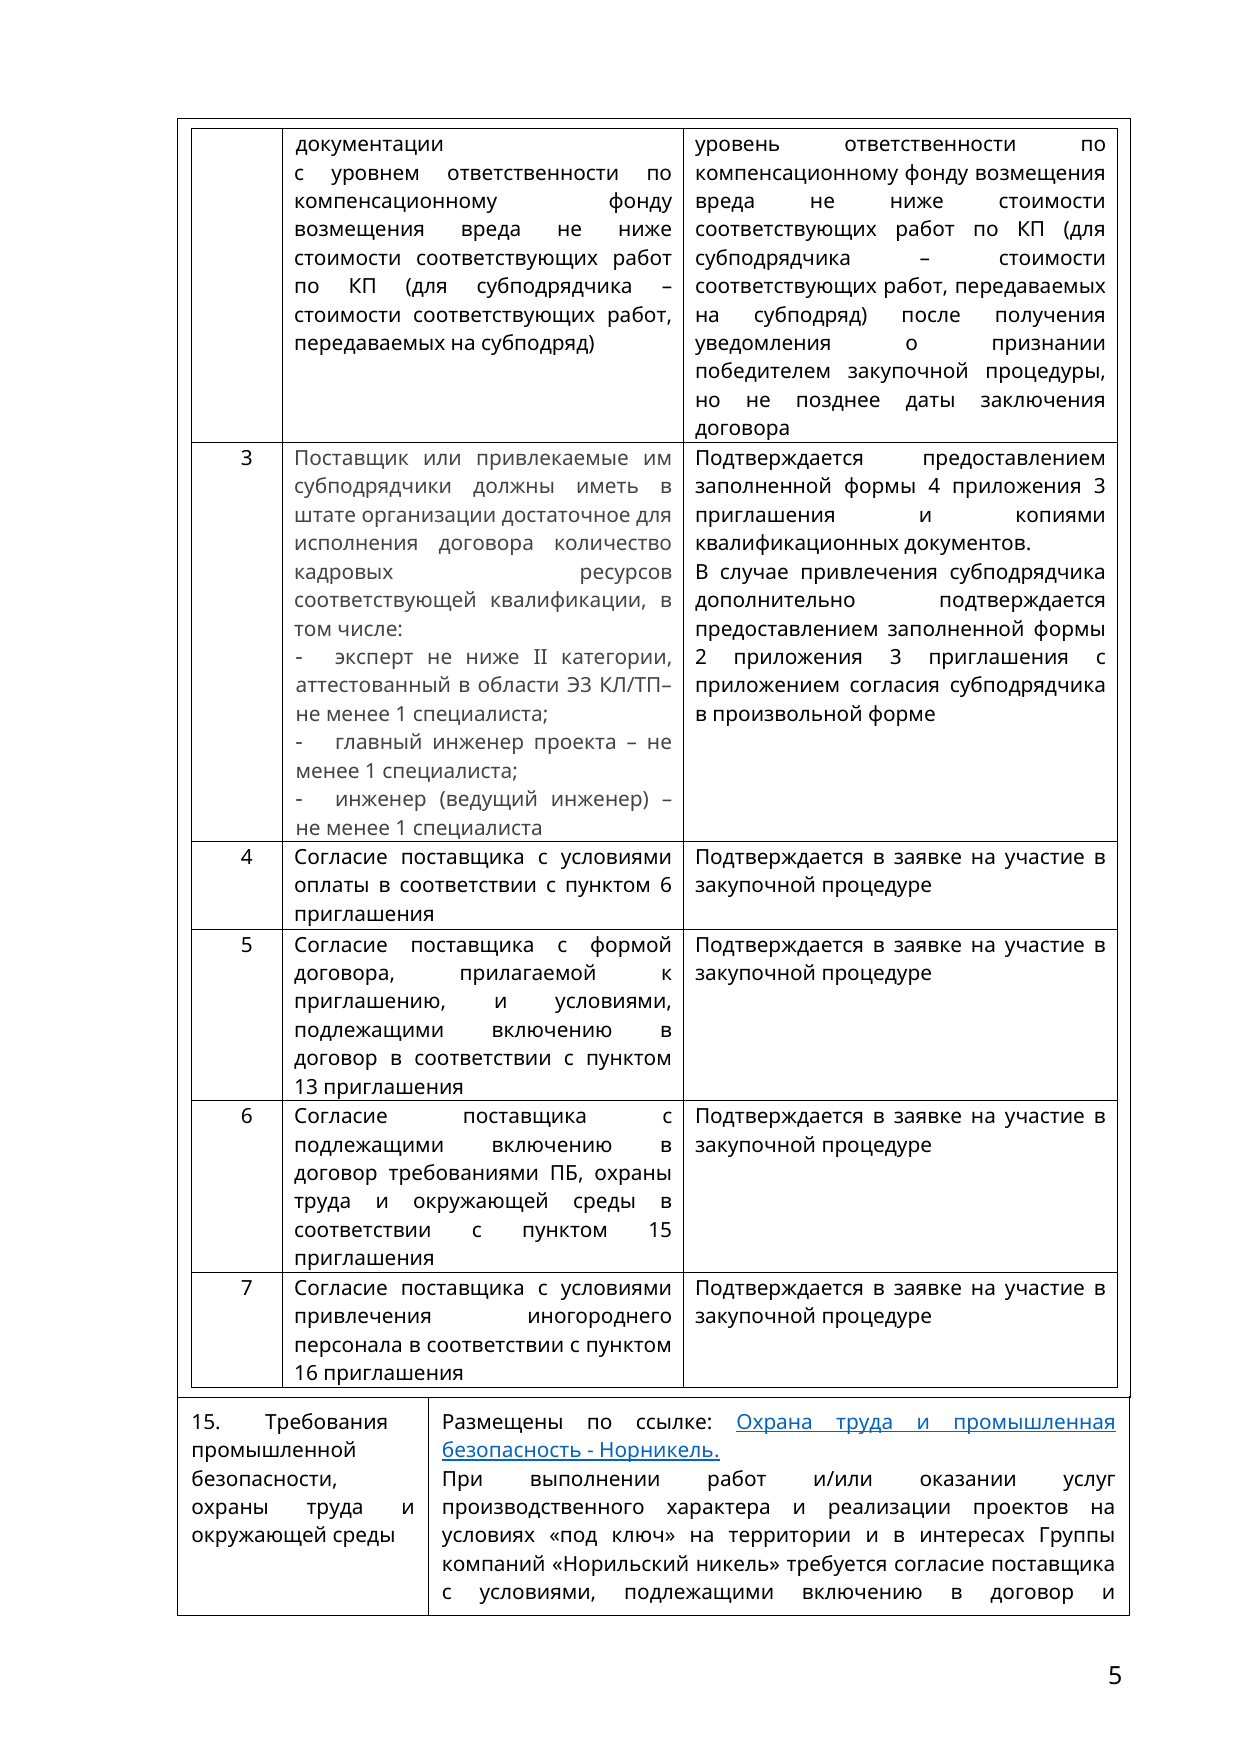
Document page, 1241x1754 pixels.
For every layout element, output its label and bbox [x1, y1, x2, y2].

table_cell [429, 1398, 1129, 1615]
table_cell [178, 1398, 428, 1615]
table_cell [178, 119, 1130, 1397]
